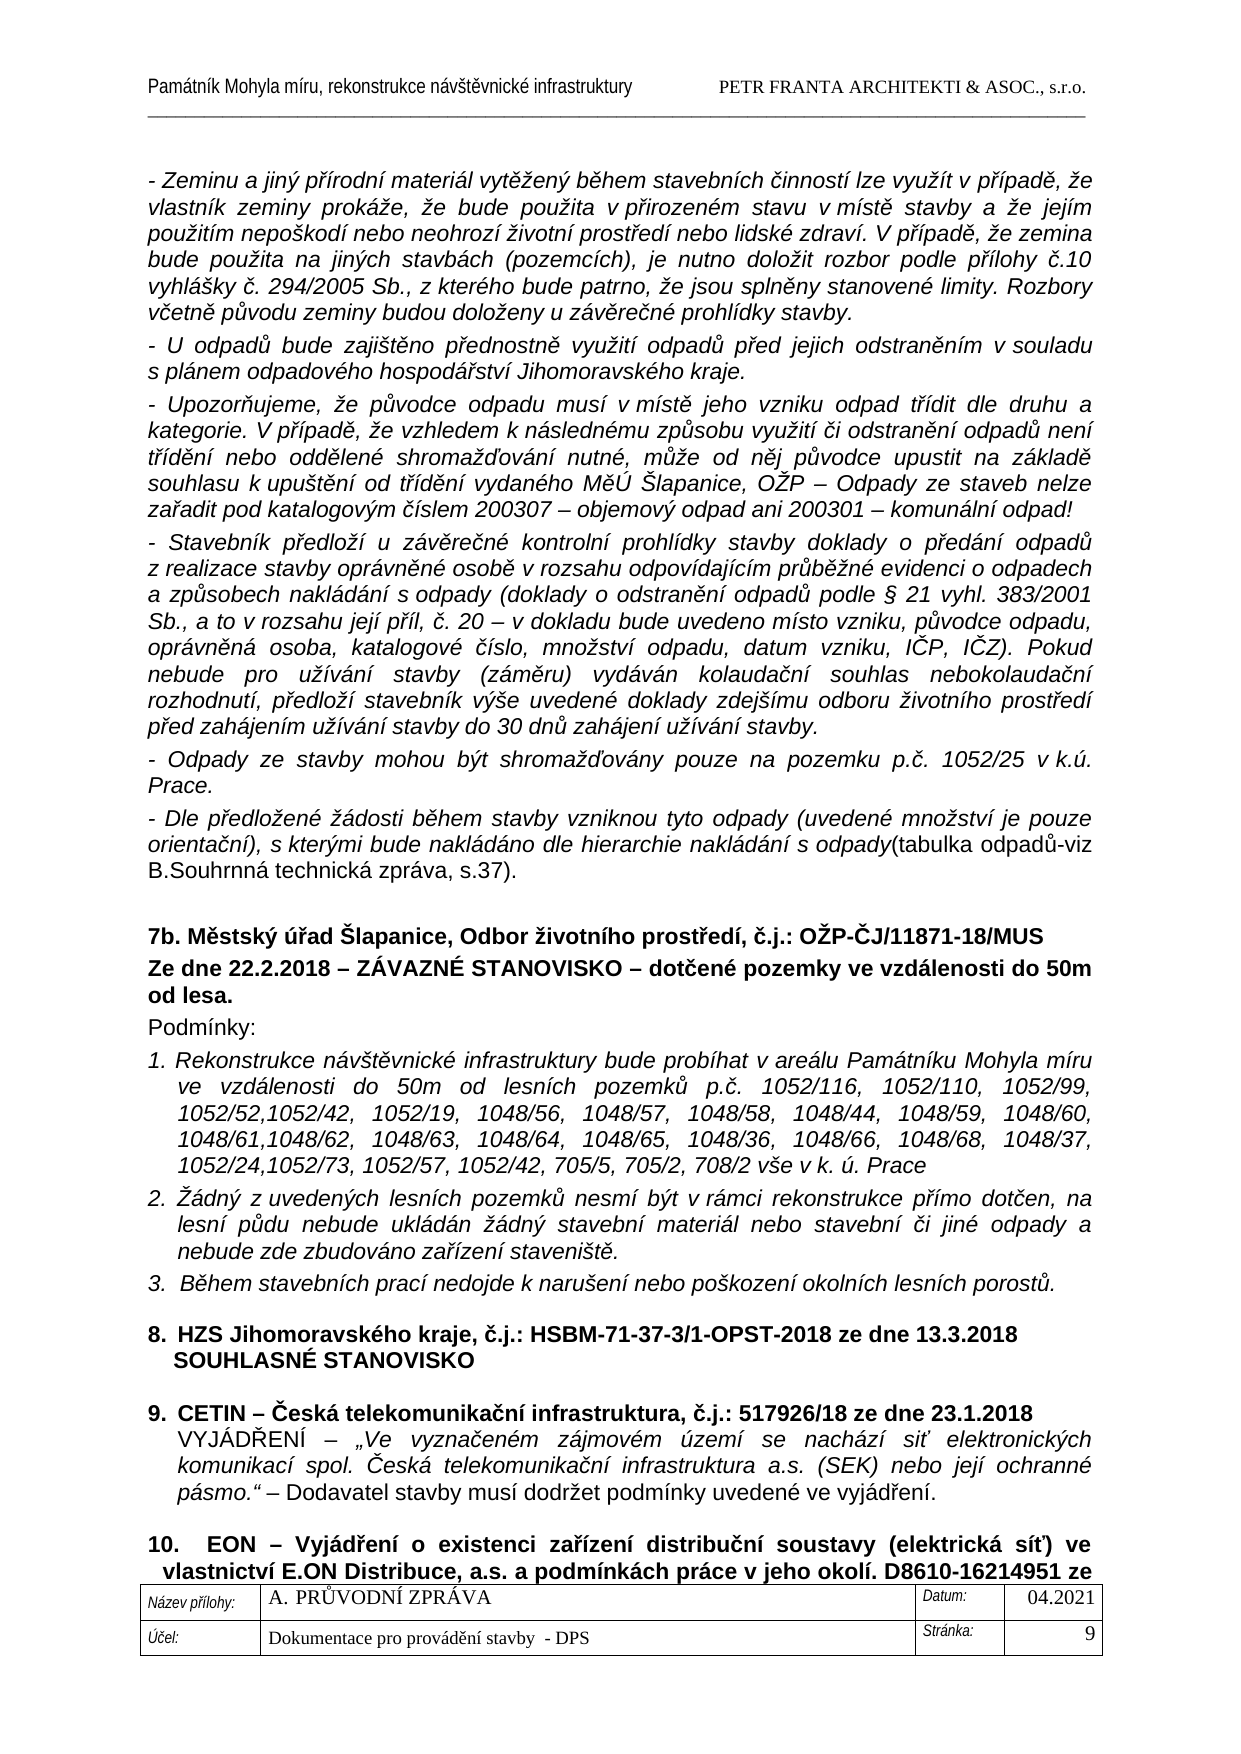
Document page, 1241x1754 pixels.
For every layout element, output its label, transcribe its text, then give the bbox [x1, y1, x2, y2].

text 7b. Městský úřad Šlapanice, Odbor životního prostředí, č.j.: OŽP-ČJ/11871-18/MUS [148, 923, 1093, 949]
text Ze dne 22.2.2018 – ZÁVAZNÉ STANOVISKO – dotčené pozemky ve vzdálenosti do 50m od lesa. [148, 955, 1093, 1008]
text - Dle předložené žádosti během stavby vzniknou tyto odpady (uvedené množství je pouze orientační), s kterými bude nakládáno dle hierarchie nakládání s odpady(tabulka odpadů-viz B.Souhrnná technická zpráva, s.37). [148, 805, 1093, 884]
text Podmínky: [148, 1014, 1093, 1041]
text 2. Žádný z uvedených lesních pozemků nesmí být v rámci rekonstrukce přímo dotčen, na lesní půdu nebude ukládán žádný stavební materiál nebo stavební či jiné odpady a nebude zde zbudováno zařízení staveniště. [148, 1185, 1093, 1264]
text - Stavebník předloží u závěrečné kontrolní prohlídky stavby doklady o předání odpadů z realizace stavby oprávněné osobě v rozsahu odpovídajícím průběžné evidenci o odpadech a způsobech nakládání s odpady (doklady o odstranění odpadů podle § 21 vyhl. 383/2001 Sb., a to v rozsahu její příl, č. 20 – v dokladu bude uvedeno místo vzniku, původce odpadu, oprávněná osoba, katalogové číslo, množství odpadu, datum vzniku, IČP, IČZ). Pokud nebude pro užívání stavby (záměru) vydáván kolaudační souhlas nebokolaudační rozhodnutí, předloží stavebník výše uvedené doklady zdejšímu odboru životního prostředí před zahájením užívání stavby do 30 dnů zahájení užívání stavby. [148, 529, 1093, 739]
text - Zeminu a jiný přírodní materiál vytěžený během stavebních činností lze využít v případě, že vlastník zeminy prokáže, že bude použita v přirozeném stavu v místě stavby a že jejím použitím nepoškodí nebo neohrozí životní prostředí nebo lidské zdraví. V případě, že zemina bude použita na jiných stavbách (pozemcích), je nutno doložit rozbor podle přílohy č.10 vyhlášky č. 294/2005 Sb., z kterého bude patrno, že jsou splněny stanovené limity. Rozbory včetně původu zeminy budou doloženy u závěrečné prohlídky stavby. [148, 167, 1093, 326]
list CETIN – Česká telekomunikační infrastruktura, č.j.: 517926/18 ze dne 23.1.2018 [148, 1400, 1093, 1426]
text 3. Během stavebních prací nedojde k narušení nebo poškození okolních lesních porostů. [148, 1270, 1093, 1297]
text 1. Rekonstrukce návštěvnické infrastruktury bude probíhat v areálu Památníku Mohyla míru ve vzdálenosti do 50m od lesních pozemků p.č. 1052/116, 1052/110, 1052/99, 1052/52,1052/42, 1052/19, 1048/56, 1048/57, 1048/58, 1048/44, 1048/59, 1048/60, 1048/61,1048/62, 1048/63, 1048/64, 1048/65, 1048/36, 1048/66, 1048/68, 1048/37, 1052/24,1052/73, 1052/57, 1052/42, 705/5, 705/2, 708/2 vše v k. ú. Prace [148, 1047, 1093, 1179]
text - U odpadů bude zajištěno přednostně využití odpadů před jejich odstraněním v souladu s plánem odpadového hospodářství Jihomoravského kraje. [148, 332, 1093, 384]
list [148, 1531, 1093, 1584]
text - Upozorňujeme, že původce odpadu musí v místě jeho vzniku odpad třídit dle druhu a kategorie. V případě, že vzhledem k následnému způsobu využití či odstranění odpadů není třídění nebo oddělené shromažďování nutné, může od něj původce upustit na základě souhlasu k upuštění od třídění vydaného MěÚ Šlapanice, OŽP – Odpady ze staveb nelze zařadit pod katalogovým číslem 200307 – objemový odpad ani 200301 – komunální odpad! [148, 391, 1093, 522]
text SOUHLASNÉ STANOVISKO [148, 1347, 1093, 1373]
list HZS Jihomoravského kraje, č.j.: HSBM-71-37-3/1-OPST-2018 ze dne 13.3.2018 [148, 1321, 1093, 1347]
text VYJÁDŘENÍ – „Ve vyznačeném zájmovém území se nachází siť elektronických komunikací spol. Česká telekomunikační infrastruktura a.s. (SEK) nebo její ochranné pásmo.“ – Dodavatel stavby musí dodržet podmínky uvedené ve vyjádření. [177, 1426, 1093, 1505]
text - Odpady ze stavby mohou být shromažďovány pouze na pozemku p.č. 1052/25 v k.ú. Prace. [148, 746, 1093, 798]
